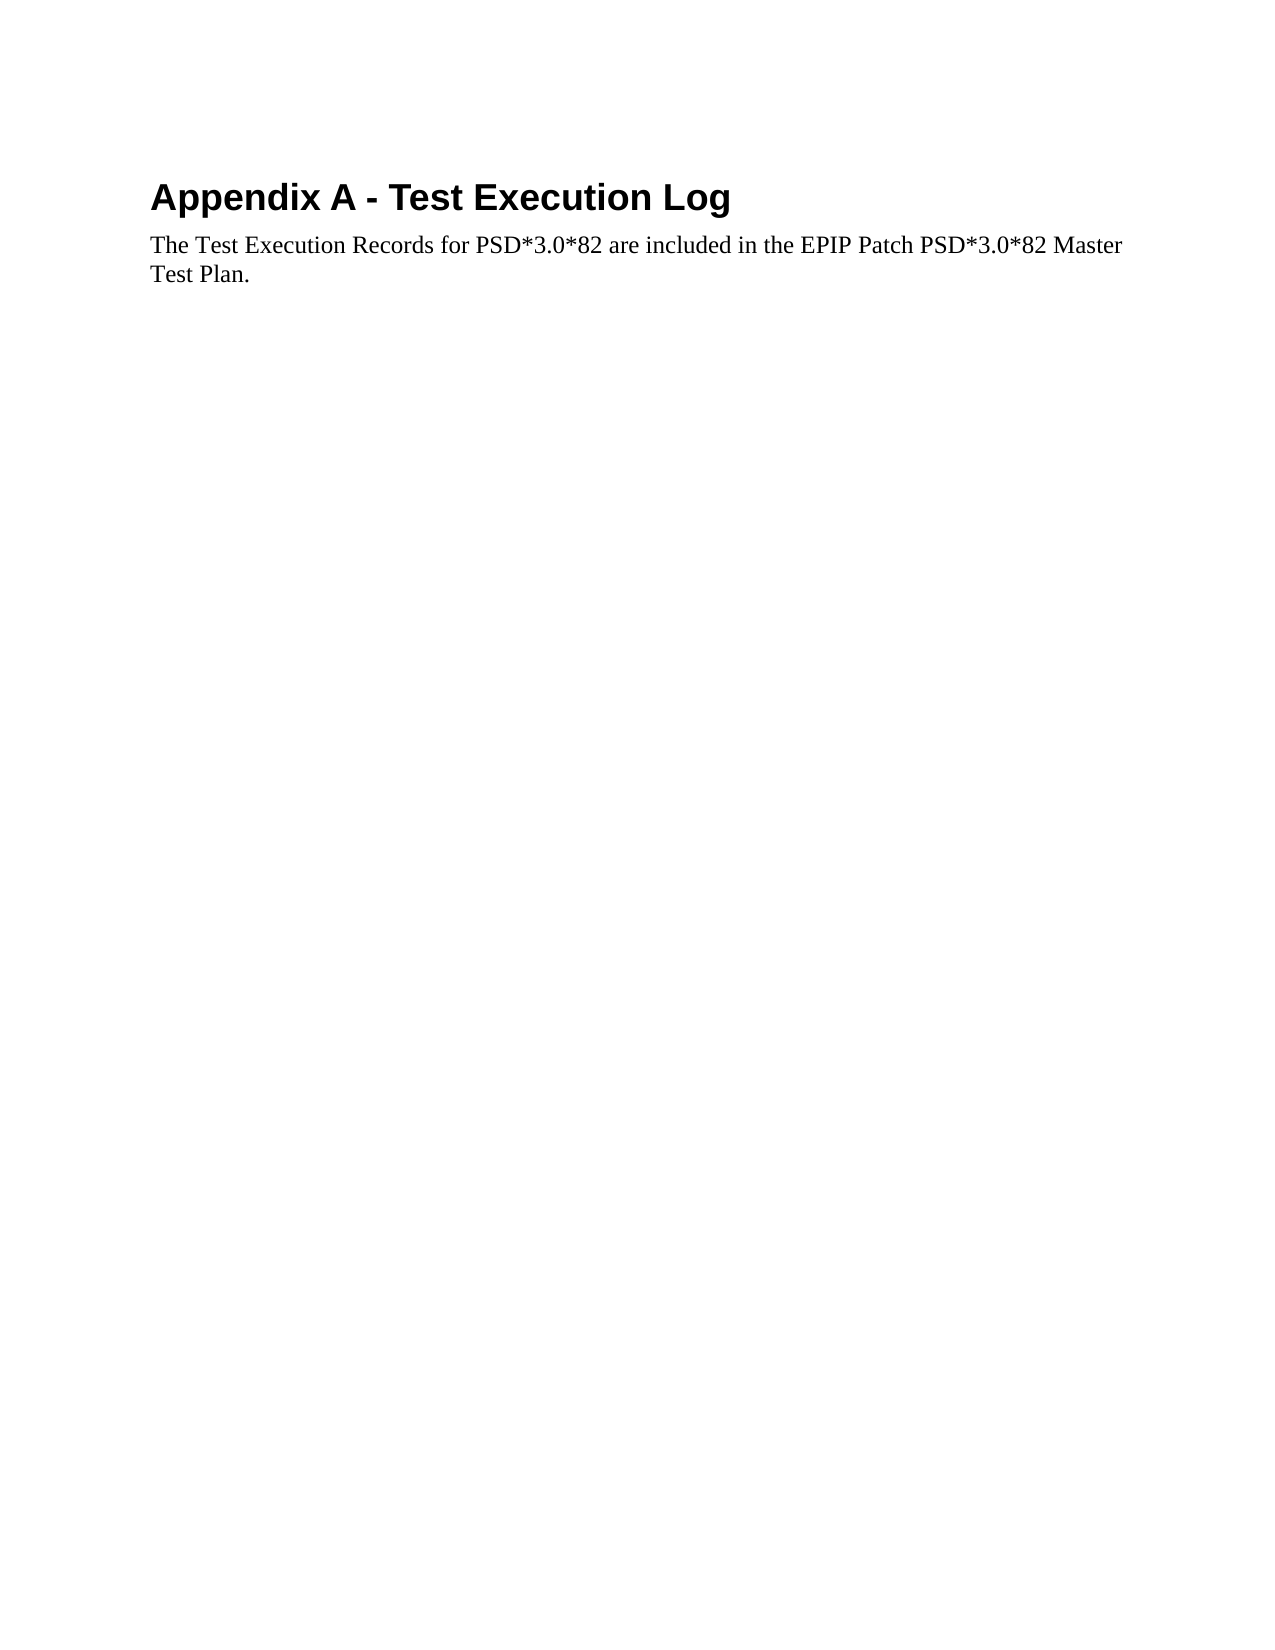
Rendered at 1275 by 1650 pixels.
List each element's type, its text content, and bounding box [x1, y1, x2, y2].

list Appendix A - Test Execution Log [150, 175, 1125, 218]
text The Test Execution Records for PSD*3.0*82 are included in the EPIP Patch PSD*3.0*82 Master Test Plan. [150, 231, 1125, 288]
